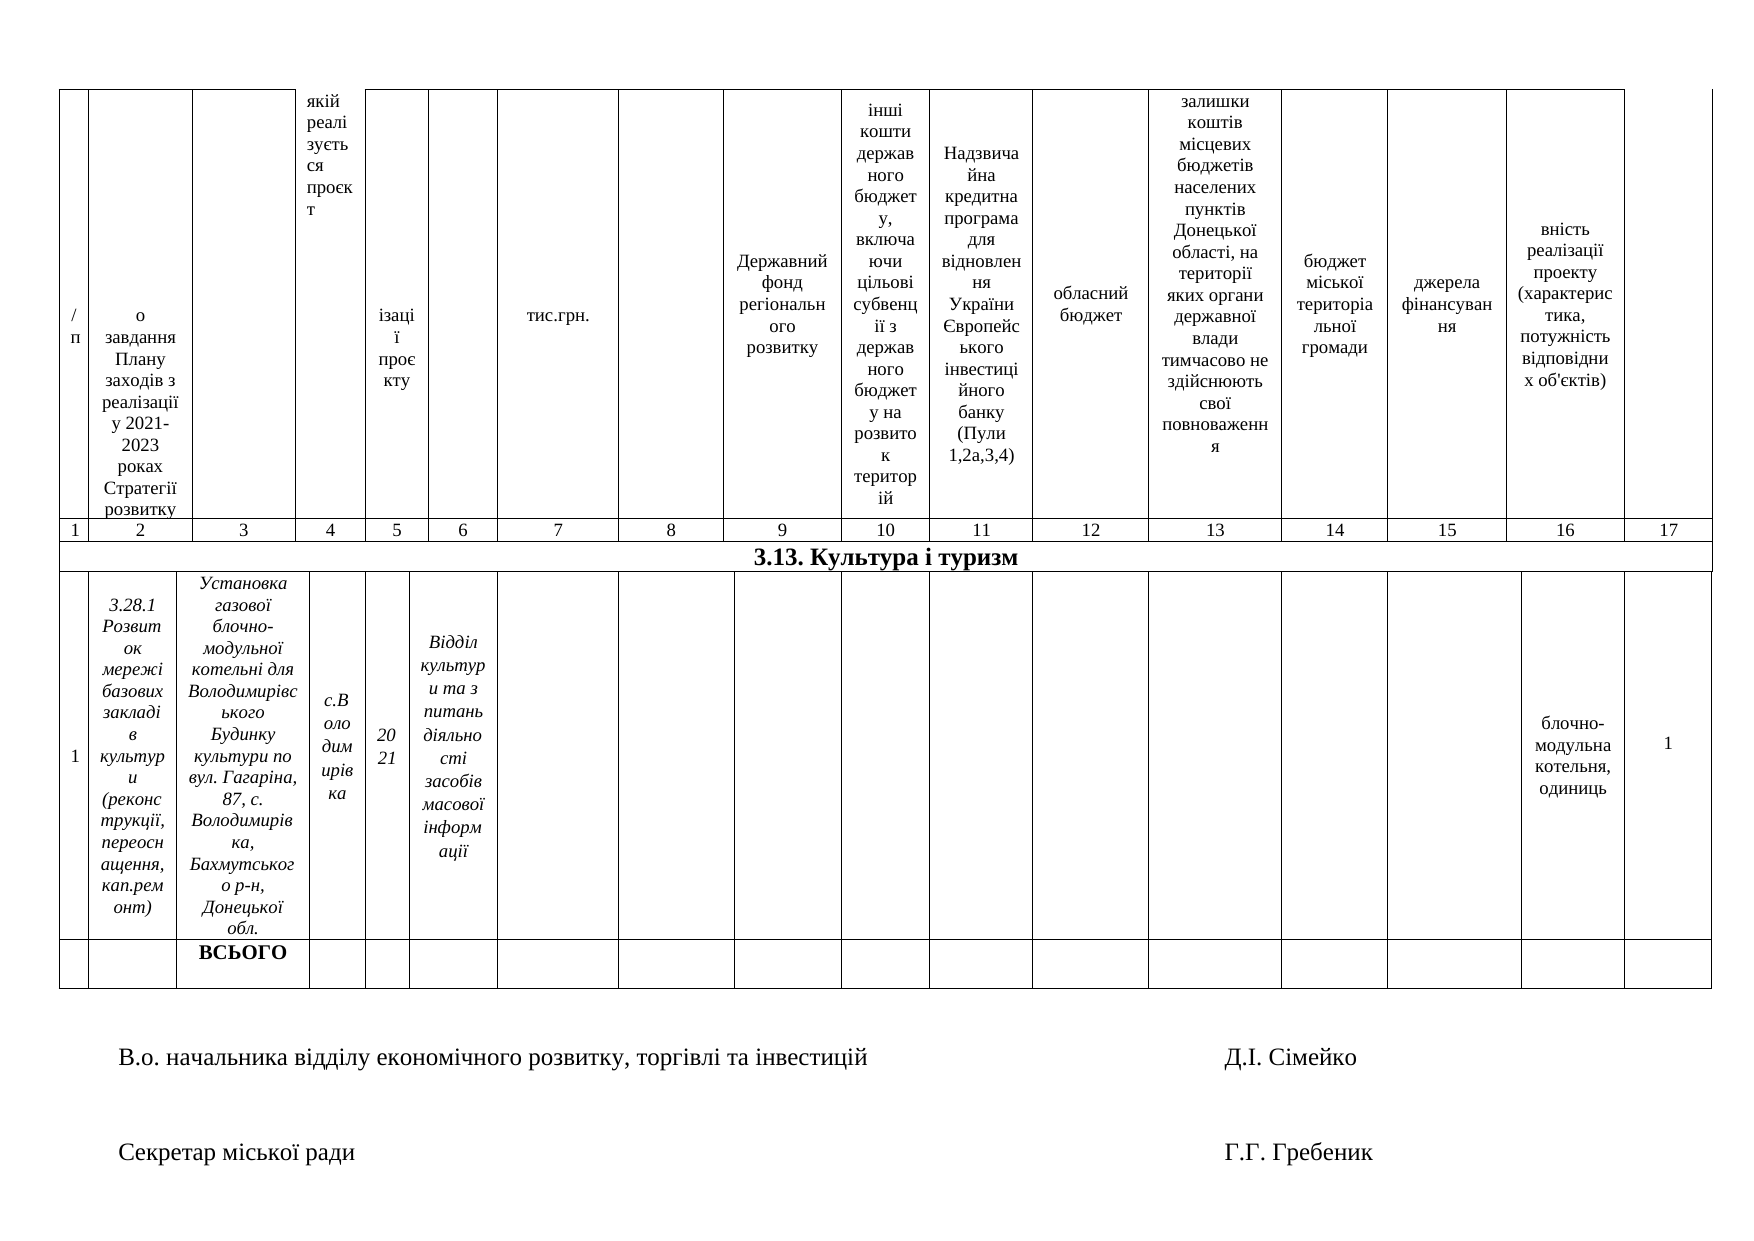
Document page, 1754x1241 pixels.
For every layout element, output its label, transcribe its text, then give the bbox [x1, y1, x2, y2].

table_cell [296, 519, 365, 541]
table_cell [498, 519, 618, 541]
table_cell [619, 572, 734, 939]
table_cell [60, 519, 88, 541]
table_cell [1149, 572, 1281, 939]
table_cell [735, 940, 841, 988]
text В.о. начальника відділу економічного розвитку, торгівлі та інвестицій Д.І. Сімейко [118, 1042, 1636, 1071]
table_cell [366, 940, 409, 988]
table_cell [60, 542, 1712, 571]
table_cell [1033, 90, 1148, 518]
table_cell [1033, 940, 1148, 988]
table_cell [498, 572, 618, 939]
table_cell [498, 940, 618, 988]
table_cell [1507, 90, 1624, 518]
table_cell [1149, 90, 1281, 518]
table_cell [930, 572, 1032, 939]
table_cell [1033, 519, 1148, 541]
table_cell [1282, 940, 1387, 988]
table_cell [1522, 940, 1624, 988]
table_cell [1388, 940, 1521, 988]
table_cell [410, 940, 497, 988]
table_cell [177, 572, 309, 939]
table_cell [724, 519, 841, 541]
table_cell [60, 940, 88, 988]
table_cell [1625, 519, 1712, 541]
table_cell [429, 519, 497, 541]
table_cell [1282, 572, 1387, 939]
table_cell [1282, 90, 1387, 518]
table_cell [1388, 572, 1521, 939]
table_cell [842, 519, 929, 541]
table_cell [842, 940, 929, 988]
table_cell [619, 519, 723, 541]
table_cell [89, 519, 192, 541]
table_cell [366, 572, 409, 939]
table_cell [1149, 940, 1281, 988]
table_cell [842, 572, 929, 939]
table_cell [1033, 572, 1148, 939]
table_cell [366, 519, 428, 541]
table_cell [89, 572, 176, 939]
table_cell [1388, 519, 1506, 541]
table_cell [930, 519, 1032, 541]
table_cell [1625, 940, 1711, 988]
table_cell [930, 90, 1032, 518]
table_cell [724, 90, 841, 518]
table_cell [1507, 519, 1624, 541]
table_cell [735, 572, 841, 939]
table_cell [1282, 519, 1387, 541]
text Секретар міської ради Г.Г. Гребеник [118, 1137, 1636, 1166]
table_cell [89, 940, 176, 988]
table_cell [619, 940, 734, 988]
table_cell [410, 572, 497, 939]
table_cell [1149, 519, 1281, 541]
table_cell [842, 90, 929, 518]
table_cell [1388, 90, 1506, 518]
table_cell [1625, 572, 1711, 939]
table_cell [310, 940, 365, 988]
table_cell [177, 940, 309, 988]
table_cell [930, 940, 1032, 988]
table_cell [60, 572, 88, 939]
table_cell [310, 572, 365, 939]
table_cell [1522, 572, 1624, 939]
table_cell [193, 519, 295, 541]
